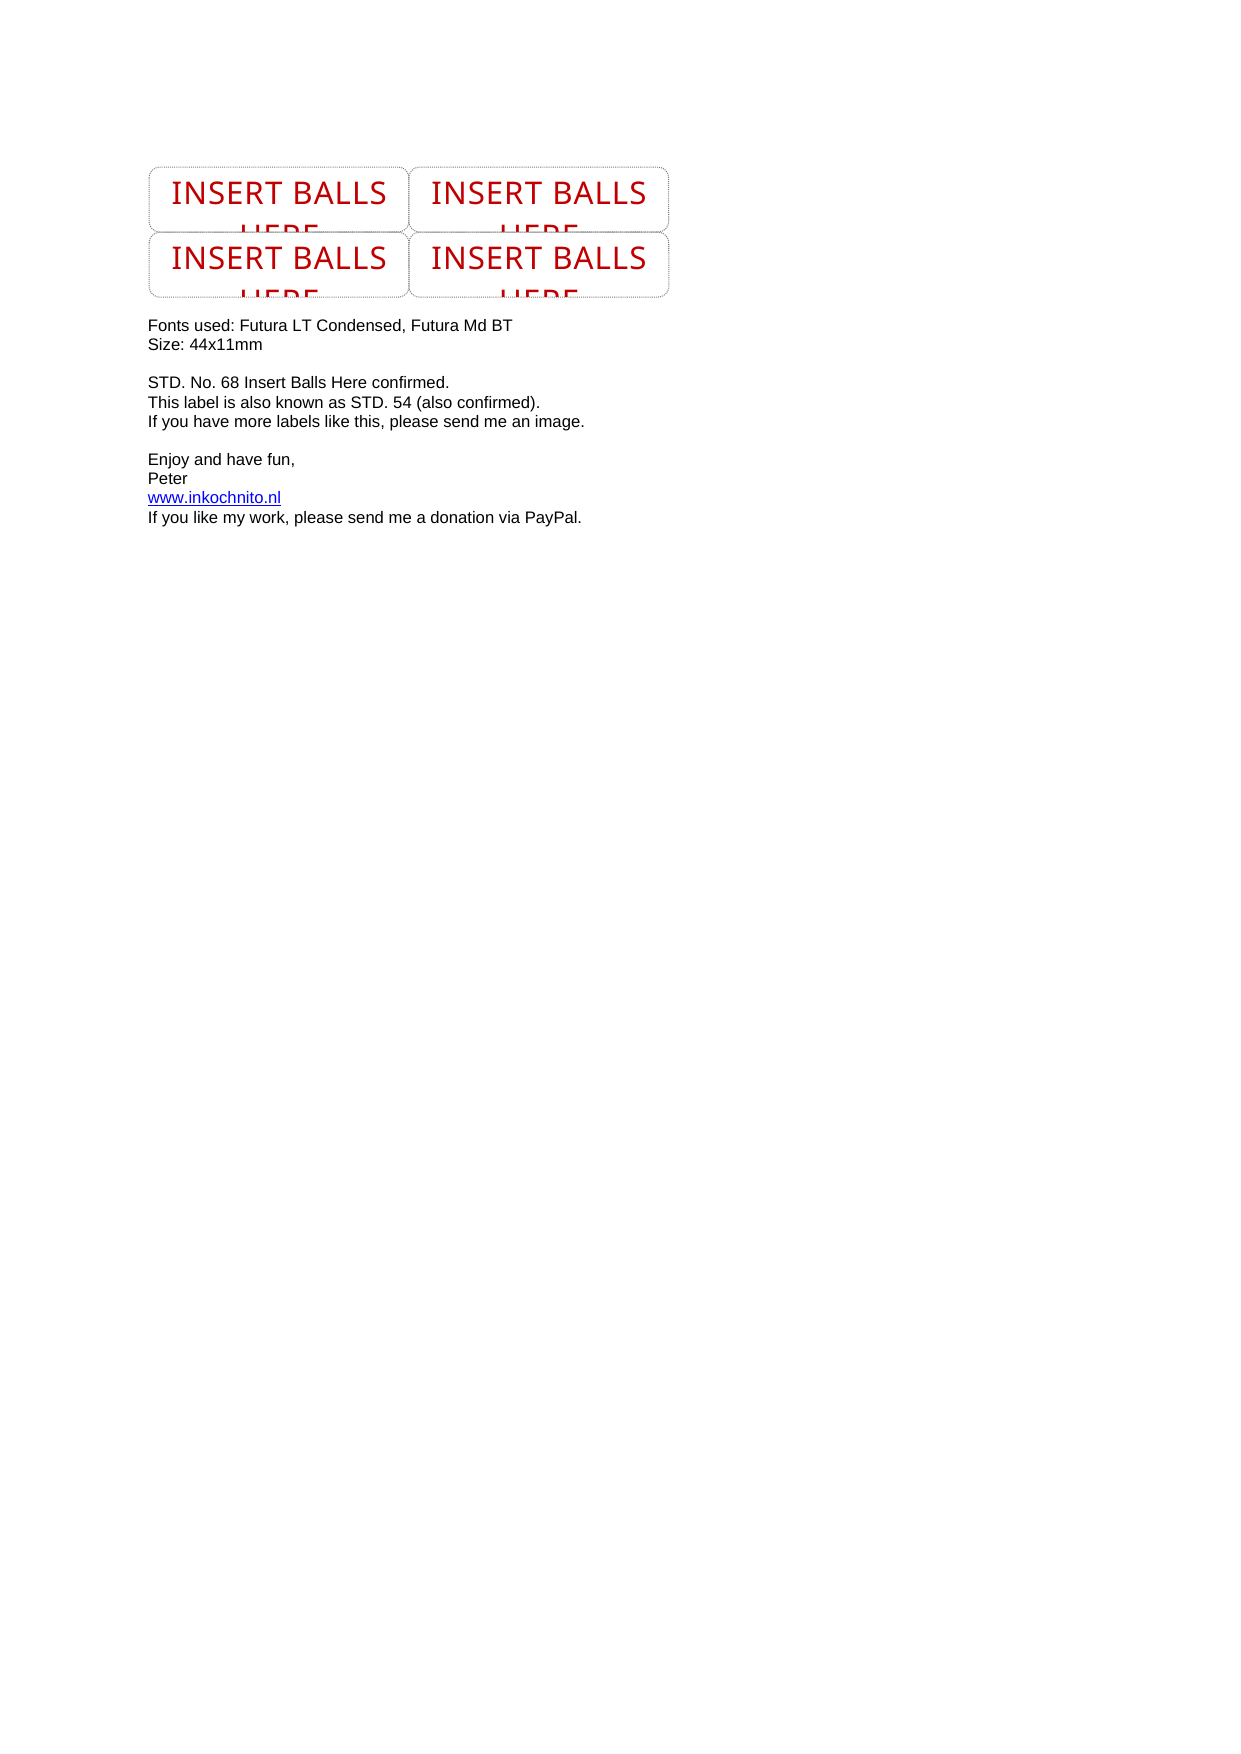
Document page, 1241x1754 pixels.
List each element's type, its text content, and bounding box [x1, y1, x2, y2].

text Enjoy and have fun, [148, 450, 1093, 469]
text If you like my work, please send me a donation via PayPal. [148, 507, 1093, 527]
text Fonts used: Futura LT Condensed, Futura Md BT [148, 316, 1093, 335]
text Peter [148, 469, 1093, 488]
text Size: 44x11mm [148, 335, 1093, 354]
text If you have more labels like this, please send me an image. [148, 412, 1093, 431]
text This label is also known as STD. 54 (also confirmed). [148, 392, 1093, 412]
text www.inkochnito.nl [148, 488, 1093, 507]
text STD. No. 68 Insert Balls Here confirmed. [148, 373, 1093, 392]
